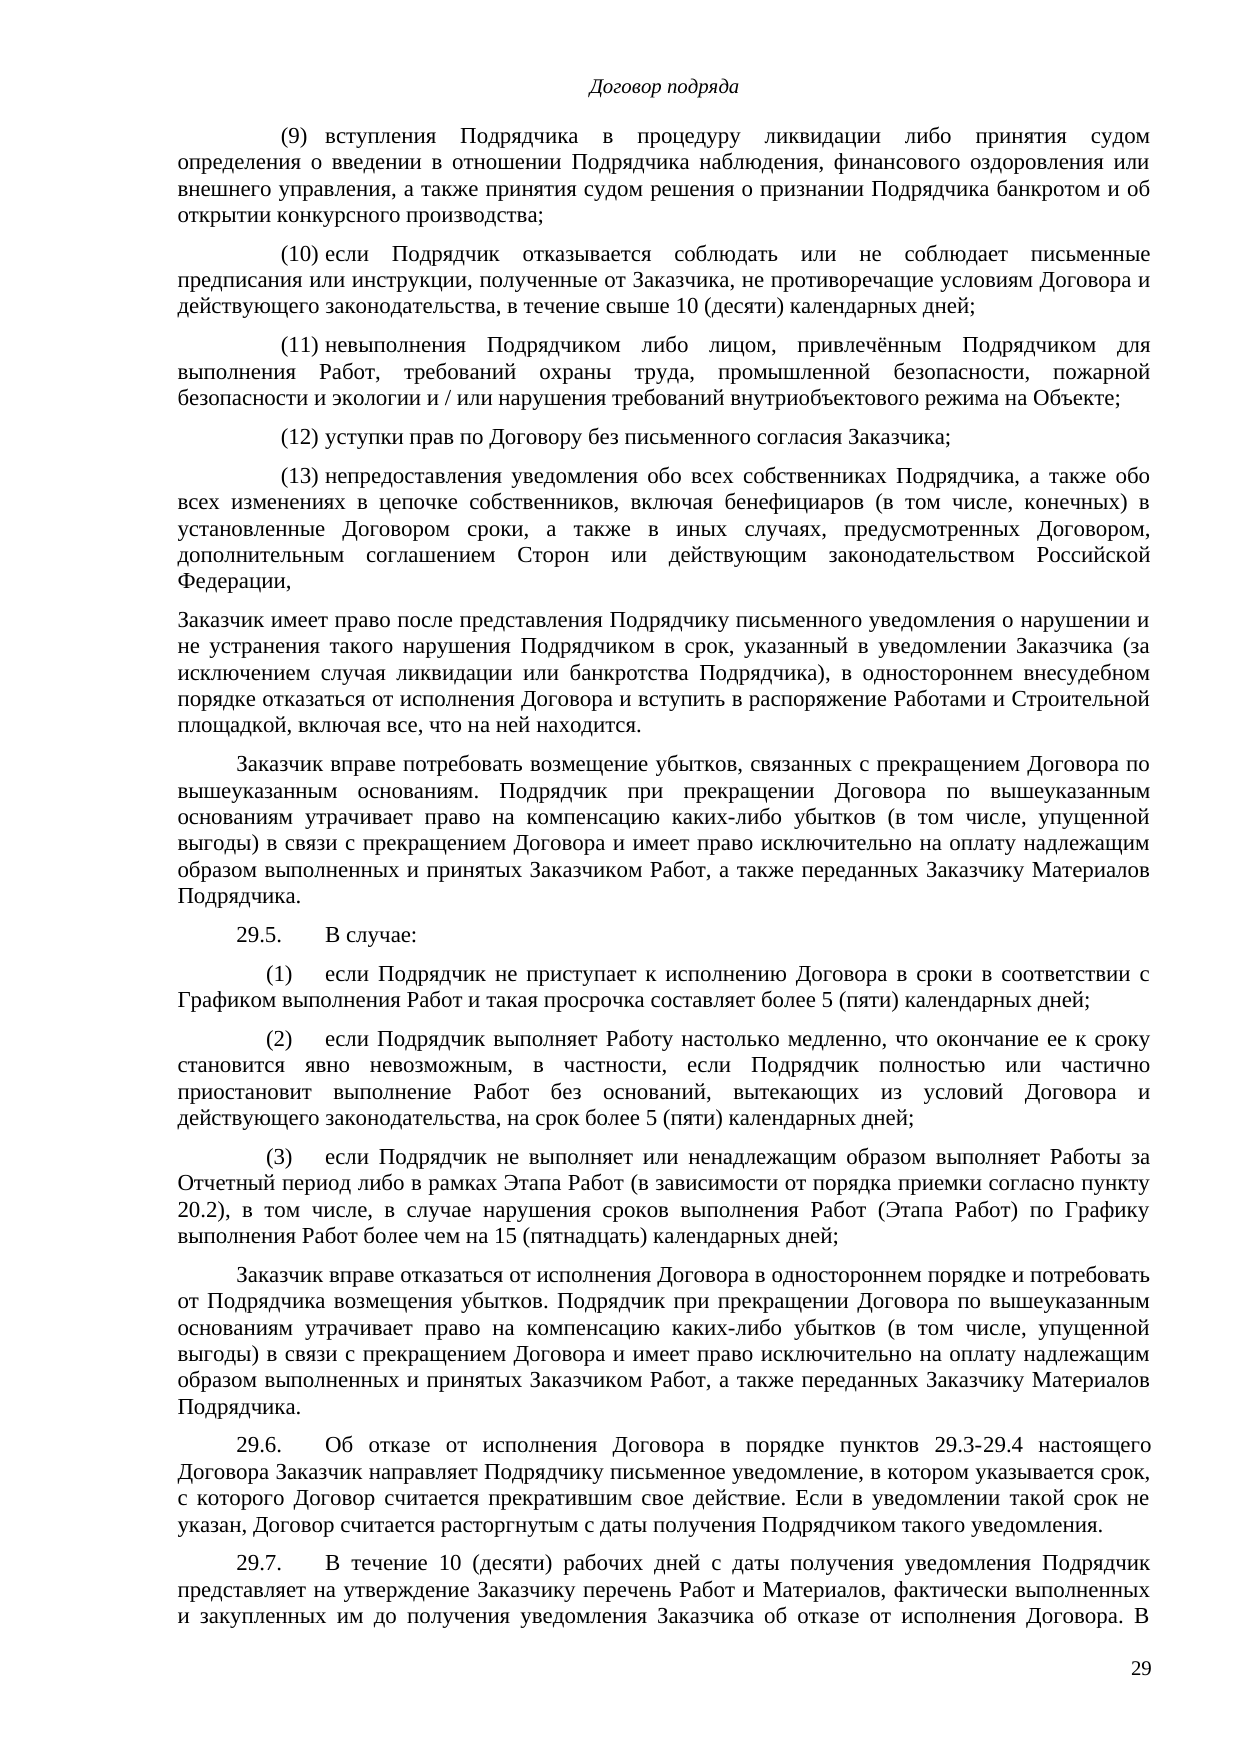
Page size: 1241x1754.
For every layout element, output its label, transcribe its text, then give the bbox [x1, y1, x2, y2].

text вступления Подрядчика в процедуру ликвидации либо принятия судом определения о введении в отношении Подрядчика наблюдения, финансового оздоровления или внешнего управления, а также принятия судом решения о признании Подрядчика банкротом и об открытии конкурсного производства; [177, 122, 1152, 227]
list Заказчик вправе отказаться от исполнения Договора в одностороннем порядке и потребовать от Подрядчика возмещения убытков. Подрядчик при прекращении Договора по вышеуказанным основаниям утрачивает право на компенсацию каких-либо убытков (в том числе, упущенной выгоды) в связи с прекращением Договора и имеет право исключительно на оплату надлежащим образом выполненных и принятых Заказчиком Работ, а также переданных Заказчику Материалов Подрядчика. [177, 1261, 1152, 1419]
text В случае: [177, 921, 1152, 947]
text невыполнения Подрядчиком либо лицом, привлечённым Подрядчиком для выполнения Работ, требований охраны труда, промышленной безопасности, пожарной безопасности и экологии и / или нарушения требований внутриобъектового режима на Объекте; [177, 331, 1152, 411]
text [177, 1549, 1152, 1628]
text если Подрядчик отказывается соблюдать или не соблюдает письменные предписания или инструкции, полученные от Заказчика, не противоречащие условиям Договора и действующего законодательства, в течение свыше 10 (десяти) календарных дней; [177, 240, 1152, 319]
text если Подрядчик выполняет Работу настолько медленно, что окончание ее к сроку становится явно невозможным, в частности, если Подрядчик полностью или частично приостановит выполнение Работ без оснований, вытекающих из условий Договора и действующего законодательства, на срок более 5 (пяти) календарных дней; [177, 1025, 1152, 1131]
text Об отказе от исполнения Договора в порядке пунктов 29.3-29.4 настоящего Договора Заказчик направляет Подрядчику письменное уведомление, в котором указывается срок, с которого Договор считается прекратившим свое действие. Если в уведомлении такой срок не указан, Договор считается расторгнутым с даты получения Подрядчиком такого уведомления. [177, 1432, 1152, 1537]
text если Подрядчик не выполняет или ненадлежащим образом выполняет Работы за Отчетный период либо в рамках Этапа Работ (в зависимости от порядка приемки согласно пункту 20.2), в том числе, в случае нарушения сроков выполнения Работ (Этапа Работ) по Графику выполнения Работ более чем на 15 (пятнадцать) календарных дней; [177, 1143, 1152, 1248]
list Заказчик вправе потребовать возмещение убытков, связанных с прекращением Договора по вышеуказанным основаниям. Подрядчик при прекращении Договора по вышеуказанным основаниям утрачивает право на компенсацию каких-либо убытков (в том числе, упущенной выгоды) в связи с прекращением Договора и имеет право исключительно на оплату надлежащим образом выполненных и принятых Заказчиком Работ, а также переданных Заказчику Материалов Подрядчика. [177, 750, 1152, 908]
text если Подрядчик не приступает к исполнению Договора в сроки в соответствии с Графиком выполнения Работ и такая просрочка составляет более 5 (пяти) календарных дней; [177, 960, 1152, 1013]
text непредоставления уведомления обо всех собственниках Подрядчика, а также обо всех изменениях в цепочке собственников, включая бенефициаров (в том числе, конечных) в установленные Договором сроки, а также в иных случаях, предусмотренных Договором, дополнительным соглашением Сторон или действующим законодательством Российской Федерации, [177, 462, 1152, 594]
text уступки прав по Договору без письменного согласия Заказчика; [177, 423, 1152, 449]
list Заказчик имеет право после представления Подрядчику письменного уведомления о нарушении и не устранения такого нарушения Подрядчиком в срок, указанный в уведомлении Заказчика (за исключением случая ликвидации или банкротства Подрядчика), в одностороннем внесудебном порядке отказаться от исполнения Договора и вступить в распоряжение Работами и Строительной площадкой, включая все, что на ней находится. [177, 606, 1152, 738]
